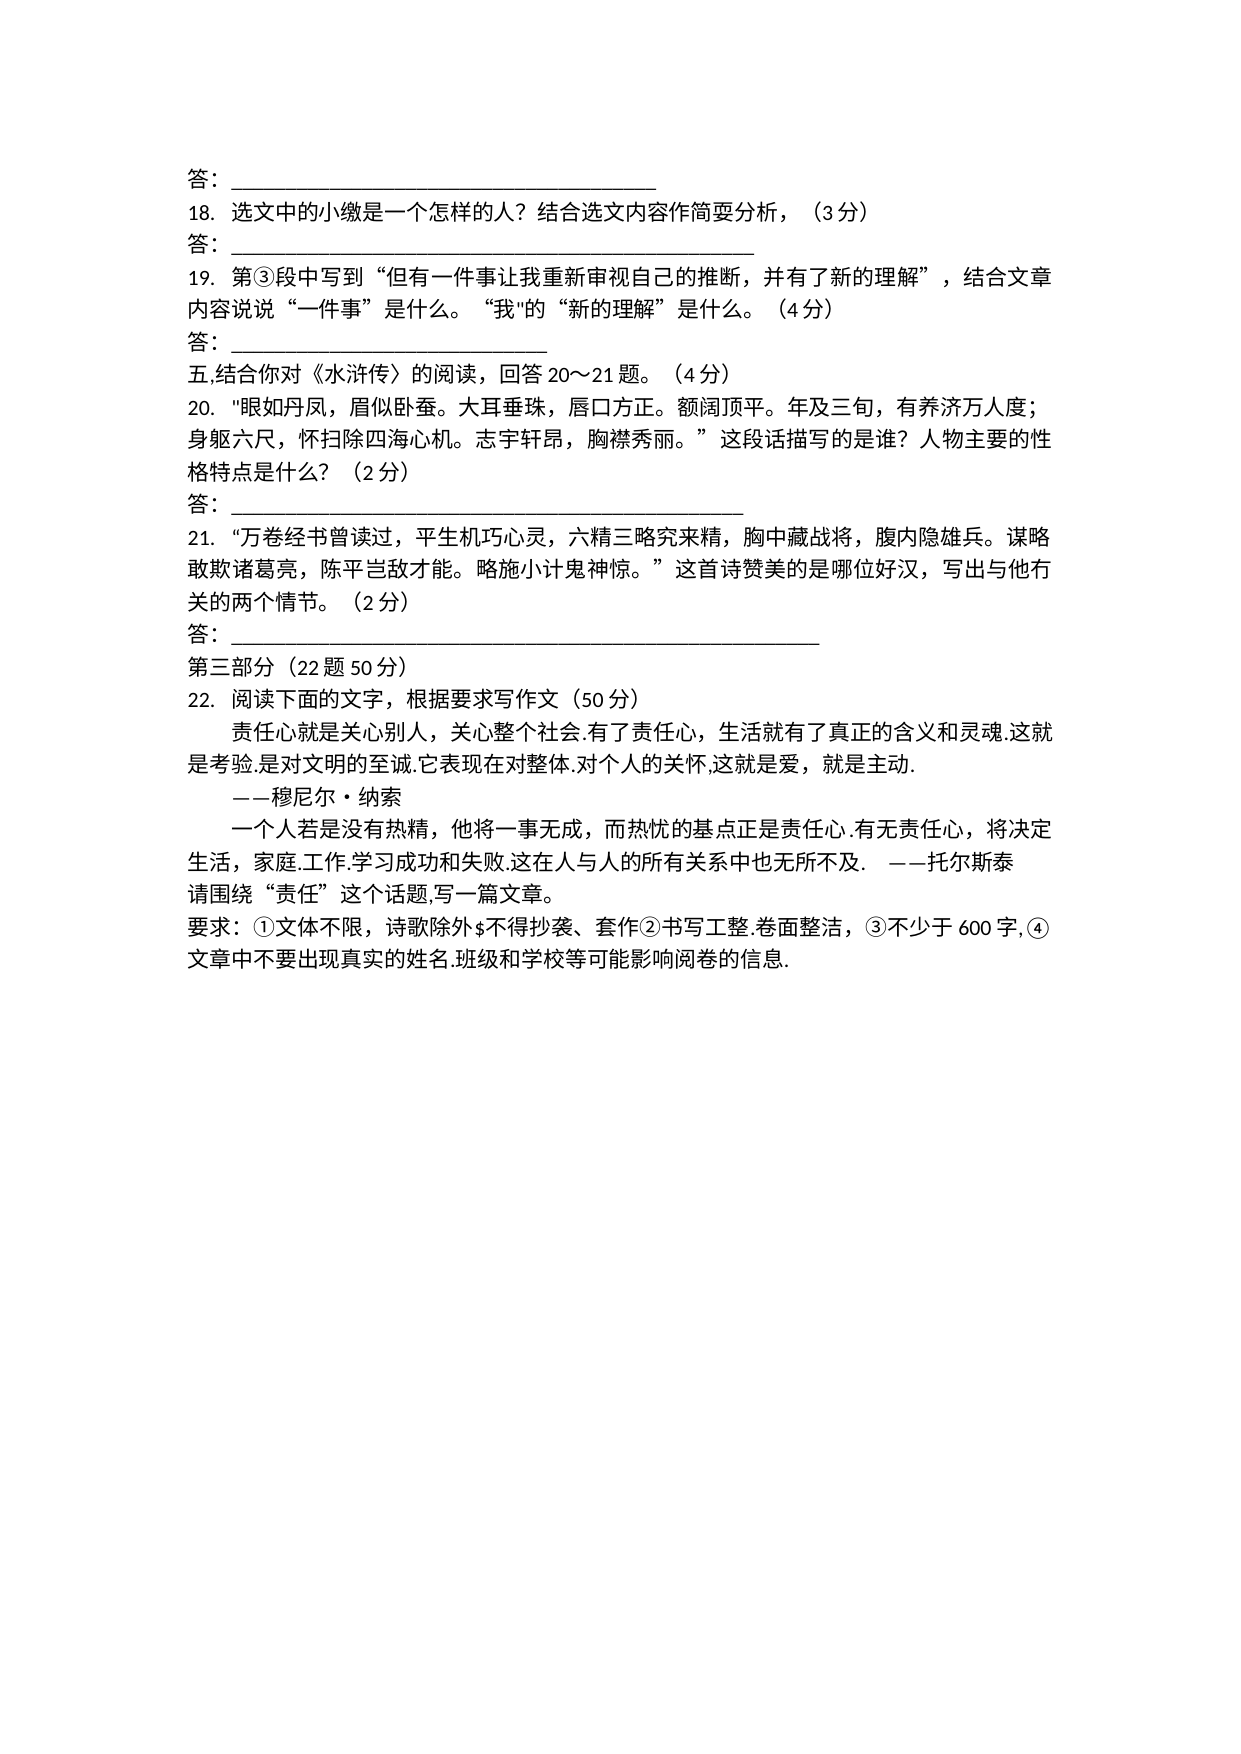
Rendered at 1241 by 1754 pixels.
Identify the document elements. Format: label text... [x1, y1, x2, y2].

text 19. 第③段中写到“但有一件事让我重新审视自己的推断，并有了新的理解”，结合文章内容说说“一件事”是什么。“我"的“新的理解”是什么。（4分） [187, 259, 1053, 324]
text 第三部分（22题50分） [187, 649, 1053, 682]
text 20. "眼如丹凤，眉似卧蚕。大耳垂珠，唇口方正。额阔顶平。年及三旬，有养济万人度；身躯六尺，怀扫除四海心机。志宇轩昂，胸襟秀丽。”这段话描写的是谁？人物主要的性格特点是什么？（2分） [187, 389, 1053, 487]
text 五,结合你对《水浒传〉的阅读，回答20〜21题。（4分） [187, 357, 1053, 389]
text 请围绕“责任”这个话题,写一篇文章。 [187, 877, 1053, 909]
text 21. “万卷经书曾读过，平生机巧心灵，六精三略究来精，胸中藏战将，腹内隐雄兵。谋略敢欺诸葛亮，陈平岂敌才能。略施小计鬼神惊。”这首诗赞美的是哪位好汉，写出与他冇关的两个情节。（2分） [187, 519, 1053, 617]
text ——穆尼尔•纳索 [187, 779, 1053, 812]
text 18. 选文中的小缴是一个怎样的人？结合选文内容作简耍分析，（3分） [187, 194, 1053, 227]
text 要求：①文体不限，诗歌除外$不得抄袭、套作②书写工整.卷面整洁，③不少于600字,④文章中不要出现真实的姓名.班级和学校等可能影响阅卷的信息. [187, 909, 1053, 974]
text 一个人若是没有热精，他将一事无成，而热忧的基点正是责任心.有无责任心，将决定生活，家庭.工作.学习成功和失败.这在人与人的所有关系中也无所不及. ——托尔斯泰 [187, 812, 1053, 877]
text 答：______________________________________________________ [187, 617, 1053, 649]
text 答：_______________________________________ [187, 162, 1053, 194]
text 答：_____________________________ [187, 324, 1053, 357]
text 答：_______________________________________________ [187, 487, 1053, 519]
text 答：________________________________________________ [187, 227, 1053, 259]
text 责任心就是关心别人，关心整个社会.有了责任心，生活就有了真正的含义和灵魂.这就是考验.是对文明的至诚.它表现在对整体.对个人的关怀,这就是爱，就是主动. [187, 714, 1053, 779]
text 22. 阅读下面的文字，根据要求写作文（50分） [187, 682, 1053, 714]
